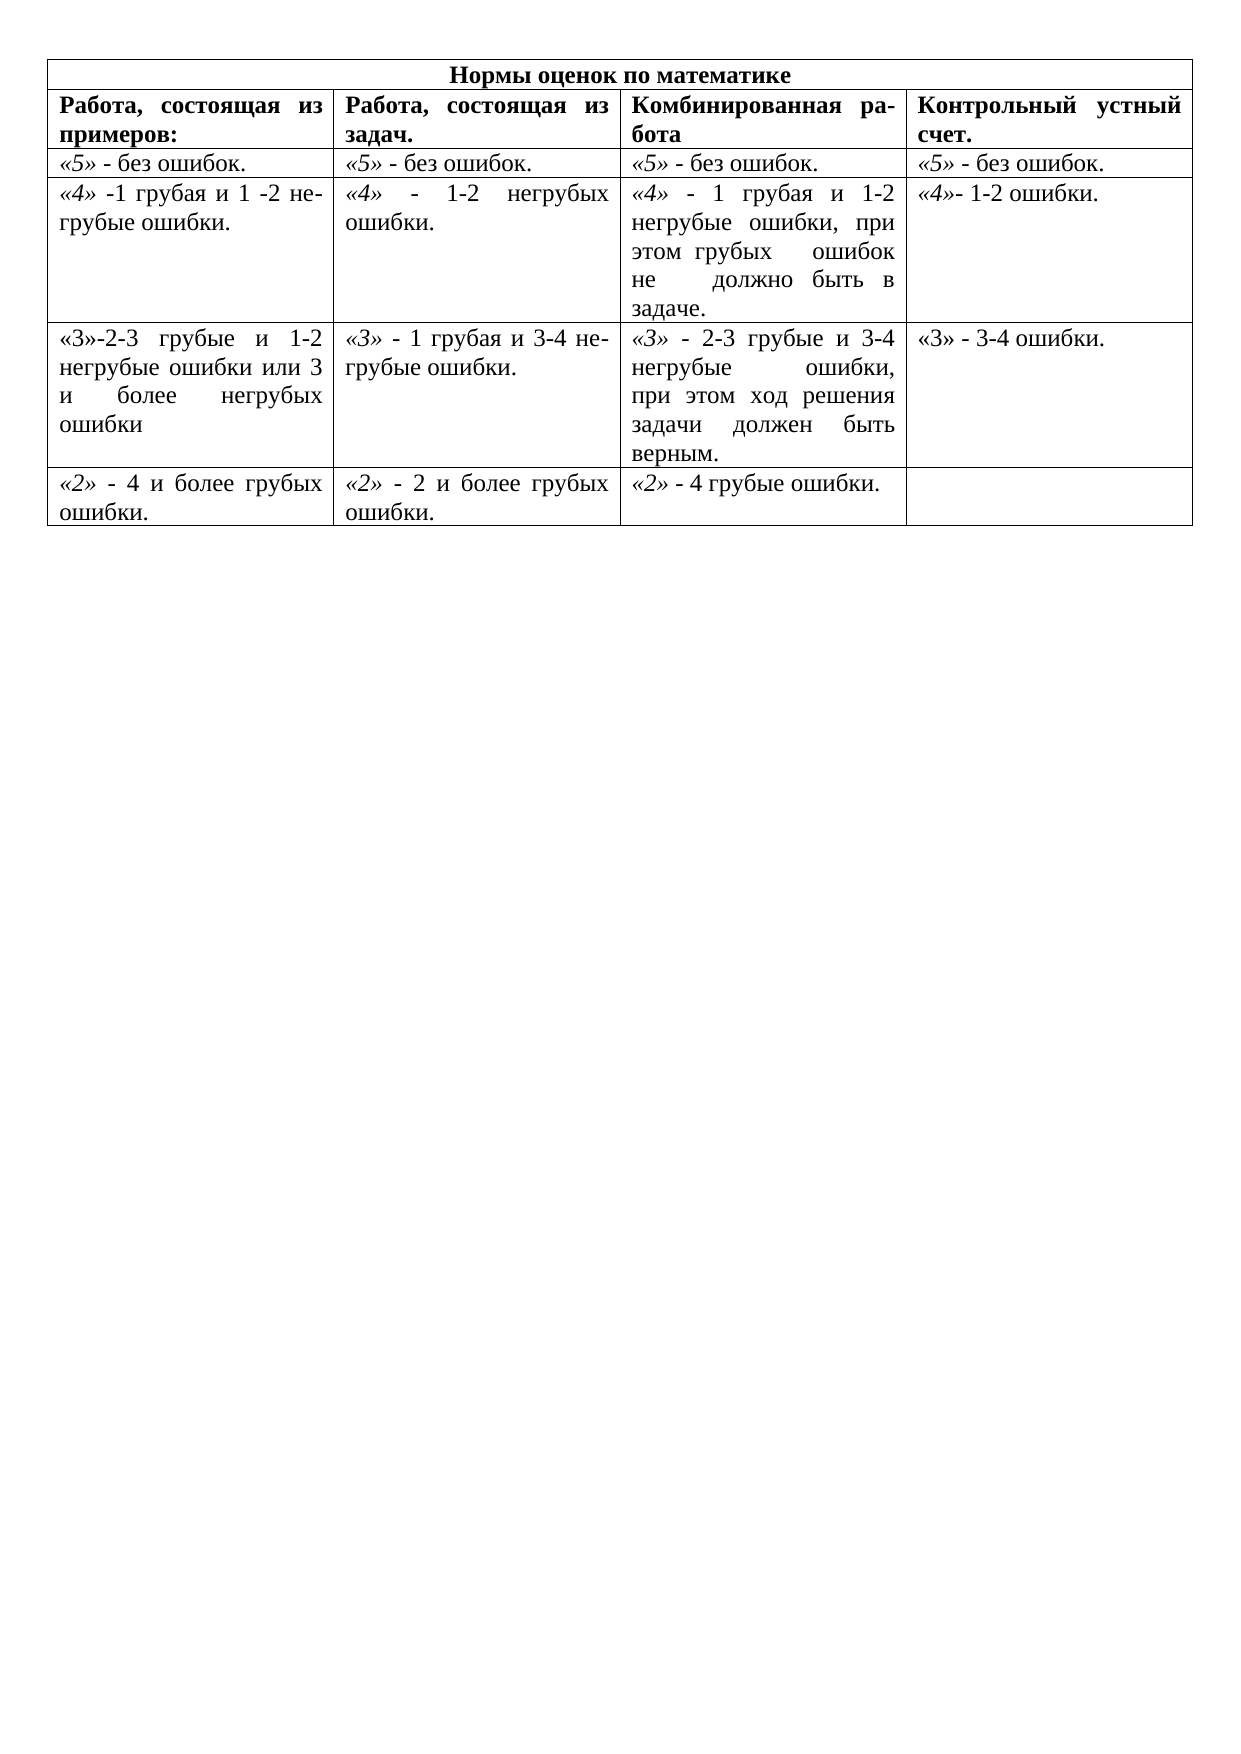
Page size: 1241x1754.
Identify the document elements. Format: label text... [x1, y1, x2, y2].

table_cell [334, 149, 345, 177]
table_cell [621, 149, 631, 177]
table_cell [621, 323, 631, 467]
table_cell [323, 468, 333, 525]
table_cell «4» - 1-2 негрубых ошибки. [334, 178, 620, 322]
table_header Нормы оценок по математике [48, 60, 1192, 89]
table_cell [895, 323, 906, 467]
table_cell «4» -1 грубая и 1 -2 негрубые ошибки. [48, 178, 333, 322]
table_cell [907, 468, 1192, 525]
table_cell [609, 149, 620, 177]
table_cell «2» - 4 грубые ошибки. [621, 468, 906, 525]
table_cell «3»-2-3 грубые и 1-2 негрубые ошибки или 3 и более негрубых ошибки [48, 323, 333, 467]
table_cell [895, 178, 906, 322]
table_cell «3» - 1 грубая и 3-4 негрубые ошибки. [334, 323, 620, 467]
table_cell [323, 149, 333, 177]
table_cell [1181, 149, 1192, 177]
table_cell «4»- 1-2 ошибки. [907, 178, 1192, 322]
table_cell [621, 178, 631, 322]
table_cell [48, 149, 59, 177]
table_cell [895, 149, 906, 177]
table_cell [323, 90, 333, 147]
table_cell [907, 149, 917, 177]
table_cell «3» - 3-4 ошибки. [907, 323, 1192, 467]
